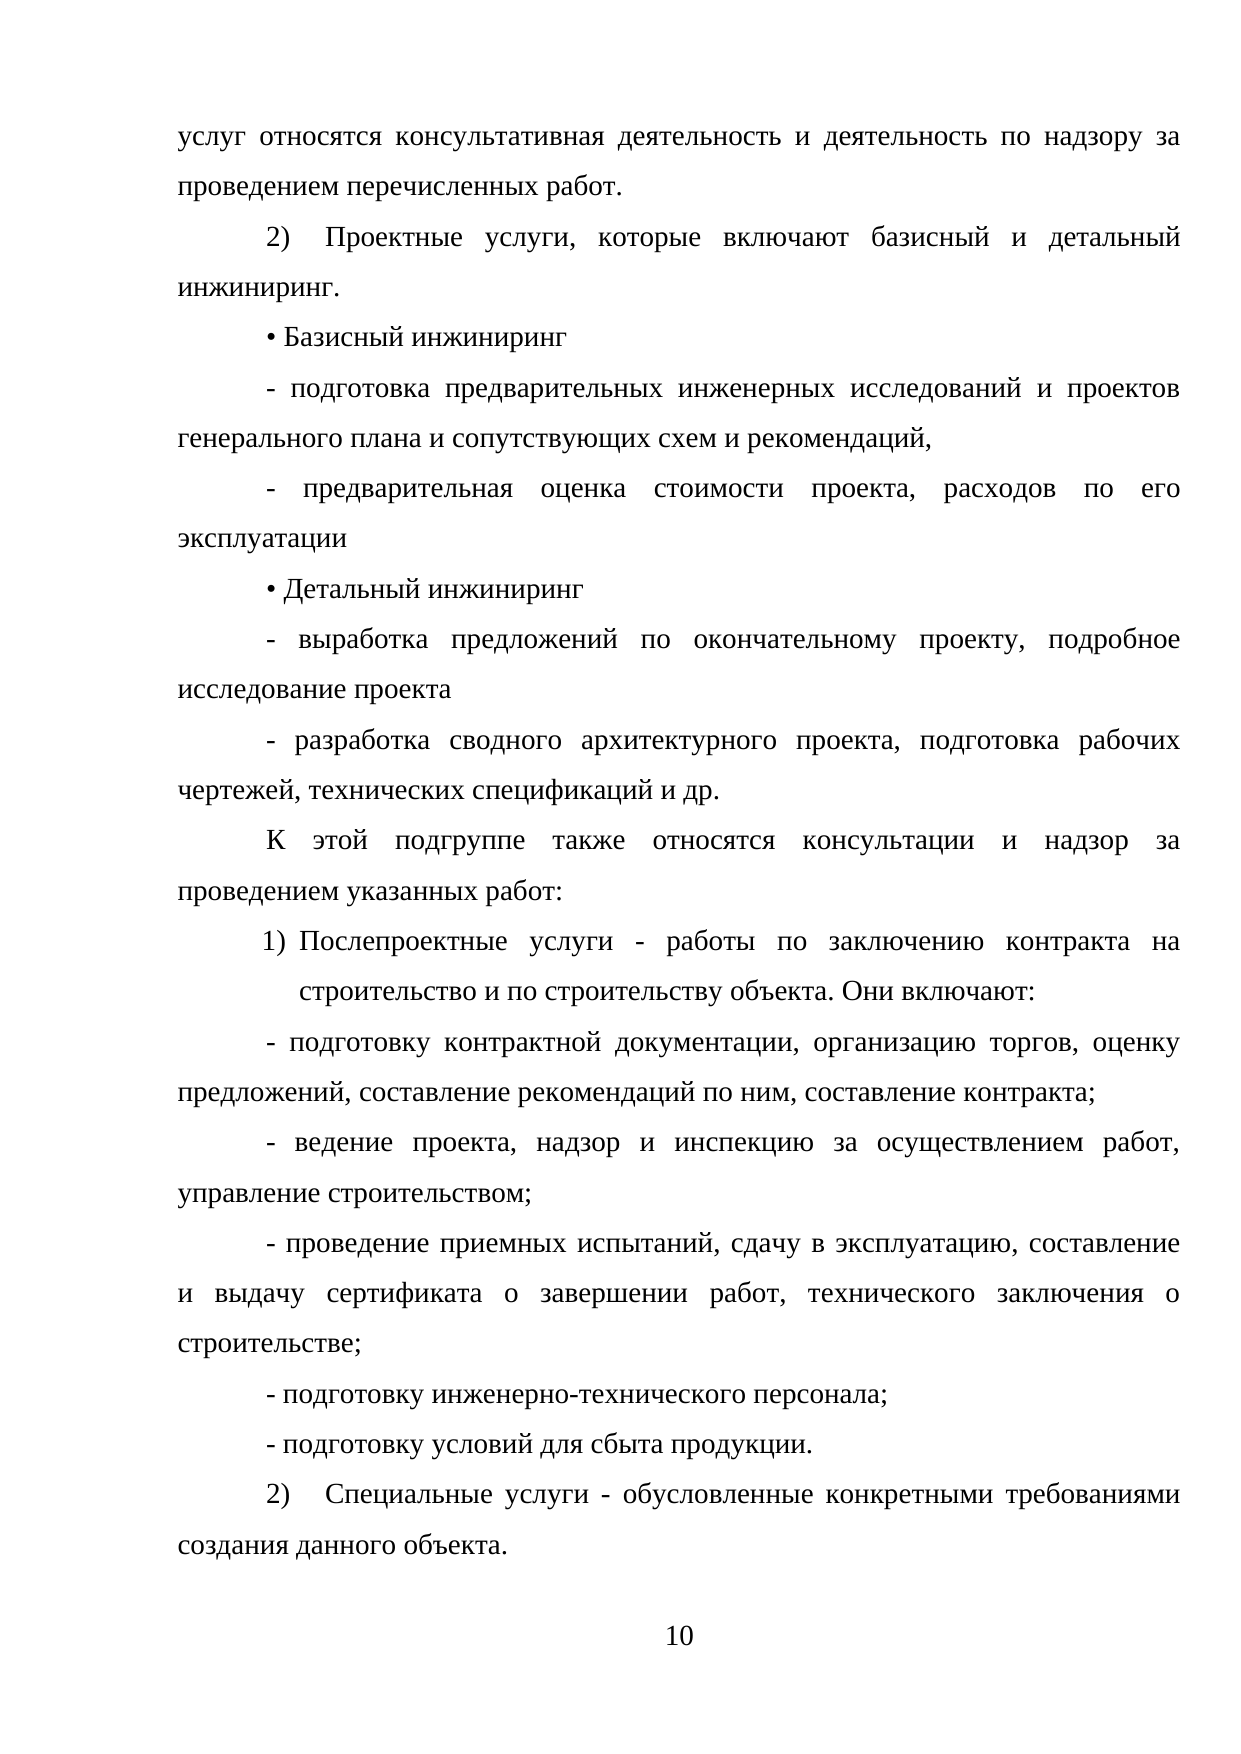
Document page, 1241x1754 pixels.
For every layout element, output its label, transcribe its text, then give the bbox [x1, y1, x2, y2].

text - предварительная оценка стоимости проекта, расходов по его эксплуатации [177, 470, 1181, 554]
text • Детальный инжиниринг [177, 571, 1181, 604]
text - проведение приемных испытаний, сдачу в эксплуатацию, составление и выдачу сертификата о завершении работ, технического заключения о строительстве; [177, 1225, 1181, 1359]
text К этой подгруппе также относятся консультации и надзор за проведением указанных работ: [177, 822, 1181, 906]
text - подготовку контрактной документации, организацию торгов, оценку предложений, составление рекомендаций по ним, составление контракта; [177, 1024, 1181, 1108]
text - разработка сводного архитектурного проекта, подготовка рабочих чертежей, технических спецификаций и др. [177, 722, 1181, 806]
text - подготовка предварительных инженерных исследований и проектов генерального плана и сопутствующих схем и рекомендаций, [177, 370, 1181, 453]
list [177, 118, 1181, 202]
list Проектные услуги, которые включают базисный и детальный инжиниринг. [177, 219, 1181, 303]
list Специальные услуги - обусловленные конкретными требованиями создания данного объекта. [177, 1477, 1181, 1560]
text • Базисный инжиниринг [177, 319, 1181, 353]
text - подготовку инженерно-технического персонала; [177, 1376, 1181, 1409]
text - выработка предложений по окончательному проекту, подробное исследование проекта [177, 621, 1181, 705]
list Послепроектные услуги - работы по заключению контракта на строительство и по строительству объекта. Они включают: [261, 923, 1181, 1007]
text - ведение проекта, надзор и инспекцию за осуществлением работ, управление строительством; [177, 1124, 1181, 1208]
text - подготовку условий для сбыта продукции. [177, 1426, 1181, 1460]
